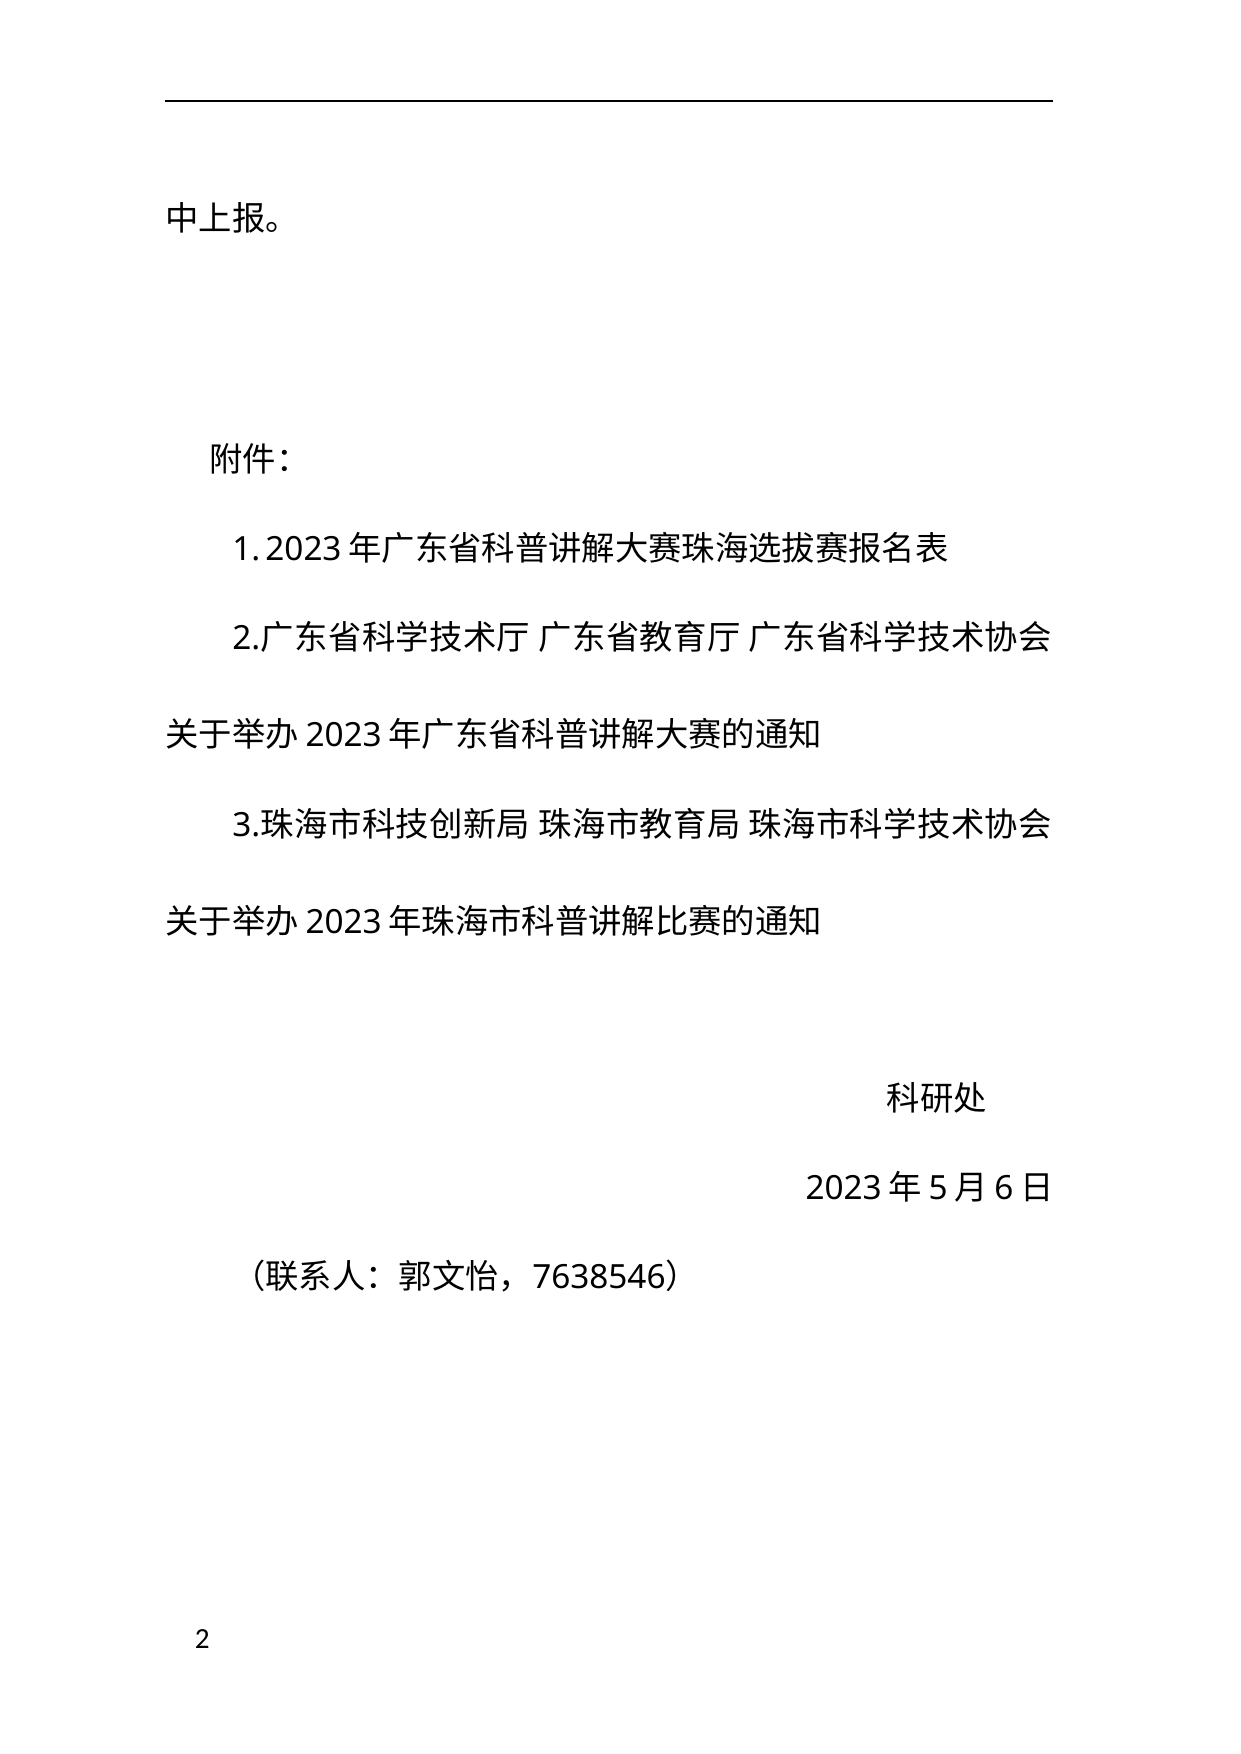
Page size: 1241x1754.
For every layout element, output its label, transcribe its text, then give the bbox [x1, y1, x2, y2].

text （联系人：郭文怡，7638546） [165, 1242, 1053, 1307]
text 科研处 [165, 1063, 986, 1128]
text 附件： [209, 424, 1053, 489]
text 2023年5月6日 [165, 1152, 1053, 1217]
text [165, 184, 1053, 249]
text 2.广东省科学技术厅 广东省教育厅 广东省科学技术协会关于举办2023年广东省科普讲解大赛的通知 [165, 602, 1053, 765]
text 1. 2023年广东省科普讲解大赛珠海选拔赛报名表 [165, 513, 1053, 578]
text 3.珠海市科技创新局 珠海市教育局 珠海市科学技术协会关于举办2023年珠海市科普讲解比赛的通知 [165, 789, 1053, 952]
